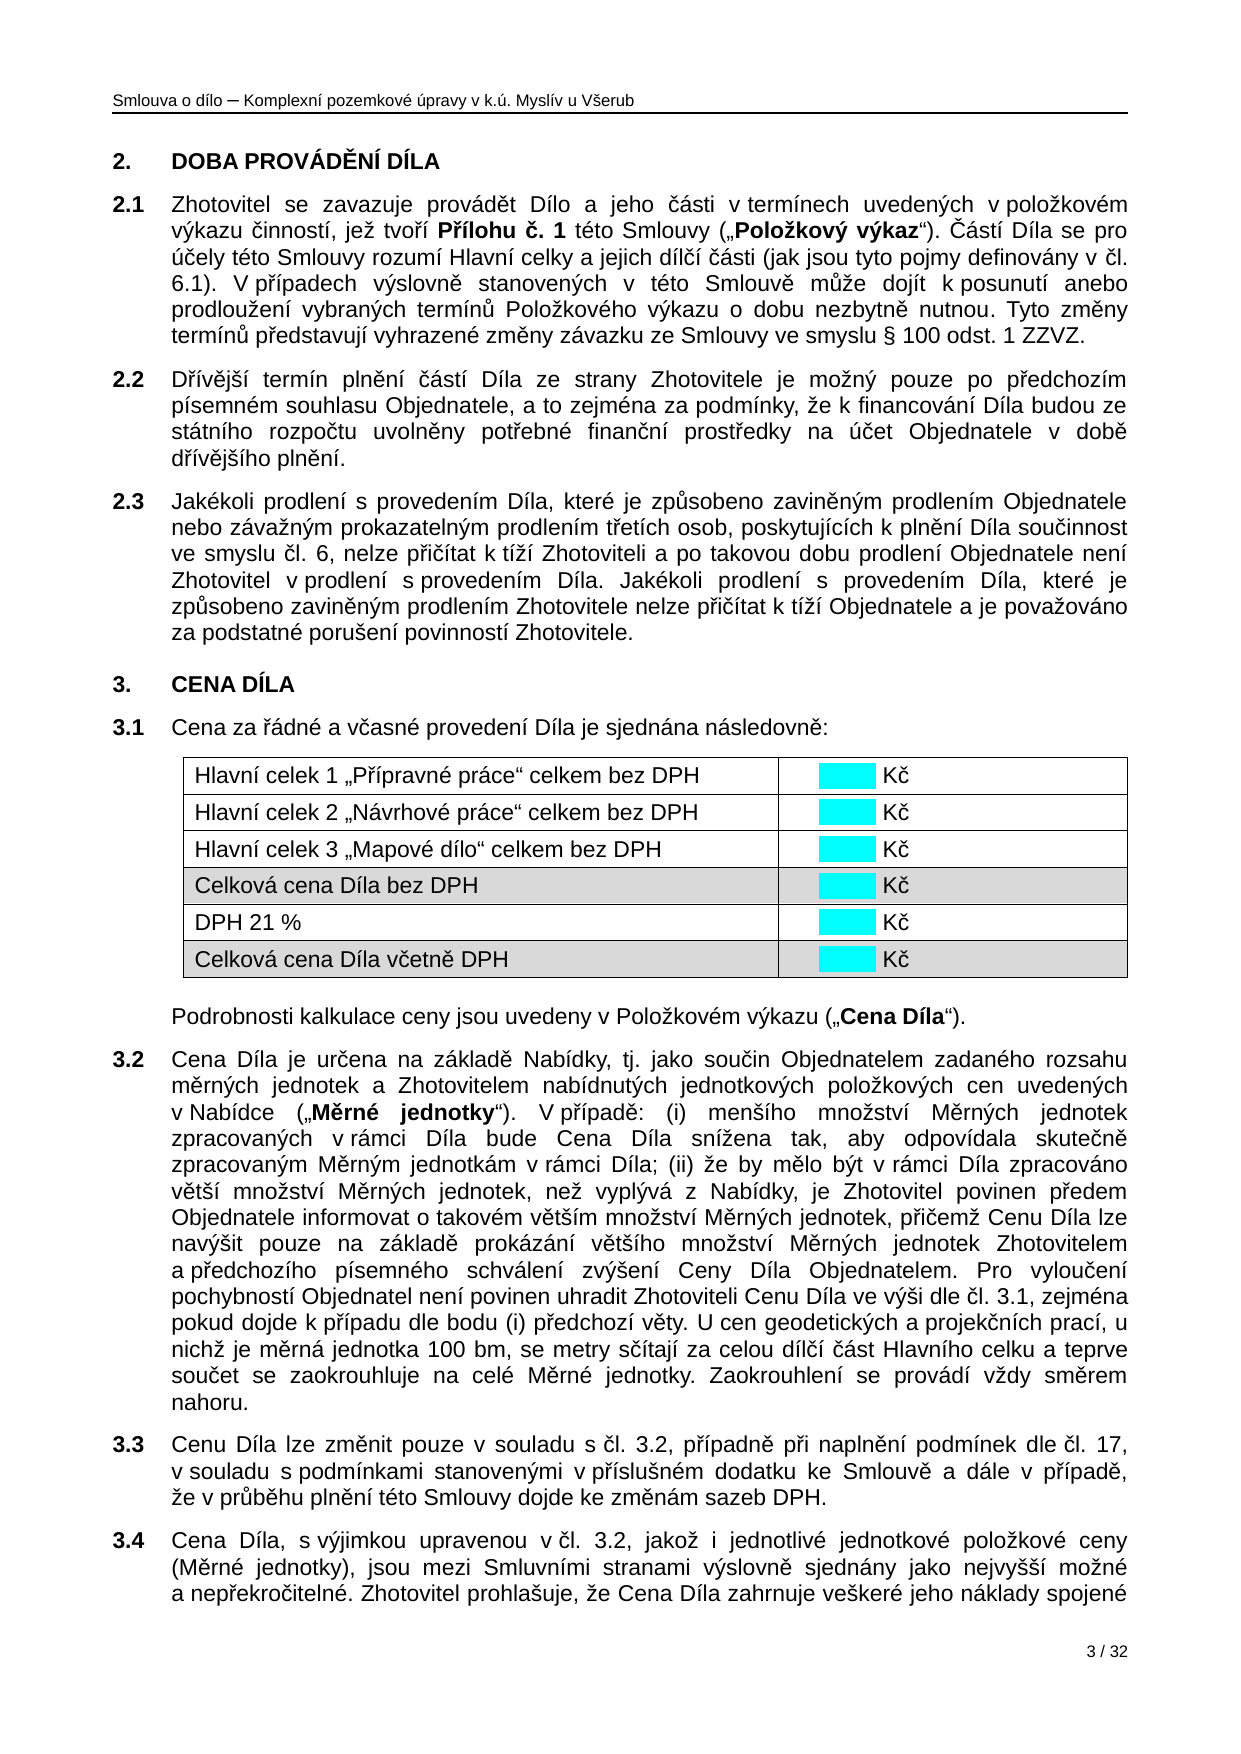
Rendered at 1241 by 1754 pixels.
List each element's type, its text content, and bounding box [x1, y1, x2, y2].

text Doba PROVÁDĚNÍ díla [112, 148, 1128, 174]
table_cell Kč [779, 831, 1127, 867]
text Zhotovitel se zavazuje provádět Dílo a jeho části v termínech uvedených v položkovém výkazu činností, jež tvoří Přílohu č. 1 této Smlouvy („Položkový výkaz“). Částí Díla se pro účely této Smlouvy rozumí Hlavní celky a jejich dílčí části (jak jsou tyto pojmy definovány v čl. 6.1). V případech výslovně stanovených v této Smlouvě může dojít k posunutí anebo prodloužení vybraných termínů Položkového výkazu o dobu nezbytně nutnou. Tyto změny termínů představují vyhrazené změny závazku ze Smlouvy ve smyslu § 100 odst. 1 ZZVZ. [112, 191, 1128, 349]
table_cell Kč [779, 868, 1127, 903]
text Dřívější termín plnění částí Díla ze strany Zhotovitele je možný pouze po předchozím písemném souhlasu Objednatele, a to zejména za podmínky, že k financování Díla budou ze státního rozpočtu uvolněny potřebné finanční prostředky na účet Objednatele v době dřívějšího plnění. [112, 366, 1128, 471]
table_cell Kč [779, 905, 1127, 940]
table_cell Celková cena Díla bez DPH [184, 868, 778, 903]
table_cell Kč [779, 795, 1127, 830]
table_cell Celková cena Díla včetně DPH [184, 941, 778, 977]
table_cell DPH 21 % [184, 905, 778, 940]
table_header Kč [779, 758, 1127, 793]
text Jakékoli prodlení s provedením Díla, které je způsobeno zaviněným prodlením Objednatele nebo závažným prokazatelným prodlením třetích osob, poskytujících k plnění Díla součinnost ve smyslu čl. 6, nelze přičítat k tíží Zhotoviteli a po takovou dobu prodlení Objednatele není Zhotovitel v prodlení s provedením Díla. Jakékoli prodlení s provedením Díla, které je způsobeno zaviněným prodlením Zhotovitele nelze přičítat k tíží Objednatele a je považováno za podstatné porušení povinností Zhotovitele. [112, 488, 1128, 646]
table_cell Hlavní celek 3 „Mapové dílo“ celkem bez DPH [184, 831, 778, 867]
text Cena za řádné a včasné provedení Díla je sjednána následovně: [112, 714, 1128, 740]
table_header Hlavní celek 1 „Přípravné práce“ celkem bez DPH [184, 758, 778, 793]
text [112, 1527, 1128, 1606]
text Cena díla [112, 671, 1128, 697]
text Cenu Díla lze změnit pouze v souladu s čl. 3.2, případně při naplnění podmínek dle čl. 17, v souladu s podmínkami stanovenými v příslušném dodatku ke Smlouvě a dále v případě, že v průběhu plnění této Smlouvy dojde ke změnám sazeb DPH. [112, 1431, 1128, 1511]
list Podrobnosti kalkulace ceny jsou uvedeny v Položkovém výkazu („Cena Díla“). [171, 1003, 1128, 1029]
text Cena Díla je určena na základě Nabídky, tj. jako součin Objednatelem zadaného rozsahu měrných jednotek a Zhotovitelem nabídnutých jednotkových položkových cen uvedených v Nabídce („Měrné jednotky“). V případě: (i) menšího množství Měrných jednotek zpracovaných v rámci Díla bude Cena Díla snížena tak, aby odpovídala skutečně zpracovaným Měrným jednotkám v rámci Díla; (ii) že by mělo být v rámci Díla zpracováno větší množství Měrných jednotek, než vyplývá z Nabídky, je Zhotovitel povinen předem Objednatele informovat o takovém větším množství Měrných jednotek, přičemž Cenu Díla lze navýšit pouze na základě prokázání většího množství Měrných jednotek Zhotovitelem a předchozího písemného schválení zvýšení Ceny Díla Objednatelem. Pro vyloučení pochybností Objednatel není povinen uhradit Zhotoviteli Cenu Díla ve výši dle čl. 3.1, zejména pokud dojde k případu dle bodu (i) předchozí věty. U cen geodetických a projekčních prací, u nichž je měrná jednotka 100 bm, se metry sčítají za celou dílčí část Hlavního celku a teprve součet se zaokrouhluje na celé Měrné jednotky. Zaokrouhlení se provádí vždy směrem nahoru. [112, 1046, 1128, 1415]
table_cell Hlavní celek 2 „Návrhové práce“ celkem bez DPH [184, 795, 778, 830]
table_cell Kč [779, 941, 1127, 977]
